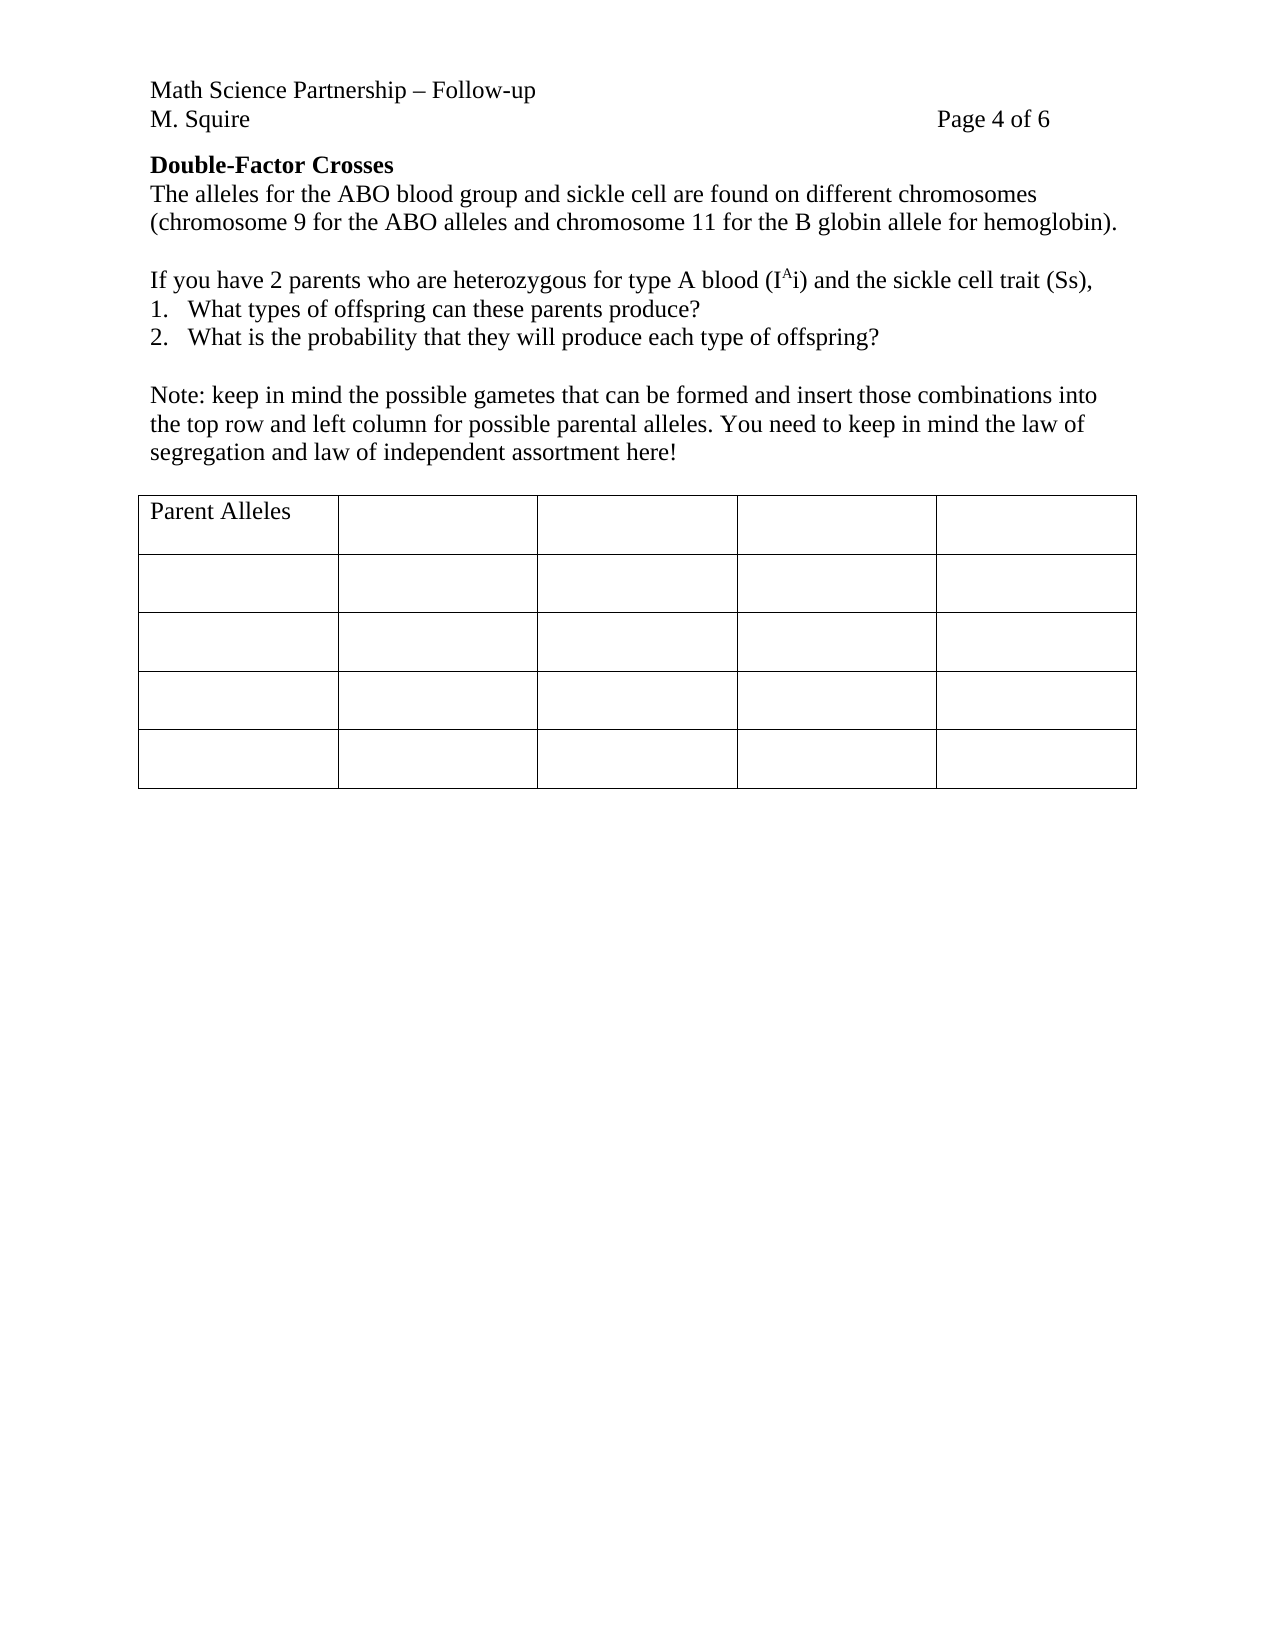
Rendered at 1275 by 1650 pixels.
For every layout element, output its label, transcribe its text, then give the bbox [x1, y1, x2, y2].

table_cell [339, 613, 537, 671]
table_header [339, 496, 537, 553]
table_cell [538, 555, 737, 612]
table_cell [139, 555, 338, 612]
table_cell [937, 613, 1136, 671]
table_header [538, 496, 737, 553]
table_cell [139, 613, 338, 671]
table_cell [139, 672, 338, 729]
table_cell [139, 730, 338, 788]
table_cell [538, 672, 737, 729]
text The alleles for the ABO blood group and sickle cell are found on different chromosomes (chromosome 9 for the ABO alleles and chromosome 11 for the B globin allele for hemoglobin). [150, 179, 1125, 236]
table_cell [937, 555, 1136, 612]
table_cell [738, 672, 936, 729]
table_cell [738, 613, 936, 671]
table_cell [738, 730, 936, 788]
table_cell [937, 730, 1136, 788]
table_cell [339, 672, 537, 729]
table_cell [339, 730, 537, 788]
table_header [738, 496, 936, 553]
list What is the probability that they will produce each type of offspring? [150, 322, 1125, 351]
table_cell [937, 672, 1136, 729]
table_header [937, 496, 1136, 553]
list What types of offspring can these parents produce? [150, 294, 1125, 322]
table_cell [538, 613, 737, 671]
table_header Parent Alleles [139, 496, 338, 553]
table_cell [738, 555, 936, 612]
text If you have 2 parents who are heterozygous for type A blood (IAi) and the sickle cell trait (Ss), [150, 265, 1125, 294]
text Note: keep in mind the possible gametes that can be formed and insert those combinations into the top row and left column for possible parental alleles. You need to keep in mind the law of segregation and law of independent assortment here! [150, 380, 1125, 466]
table_cell [538, 730, 737, 788]
table_cell [339, 555, 537, 612]
text Double-Factor Crosses [150, 150, 1125, 179]
